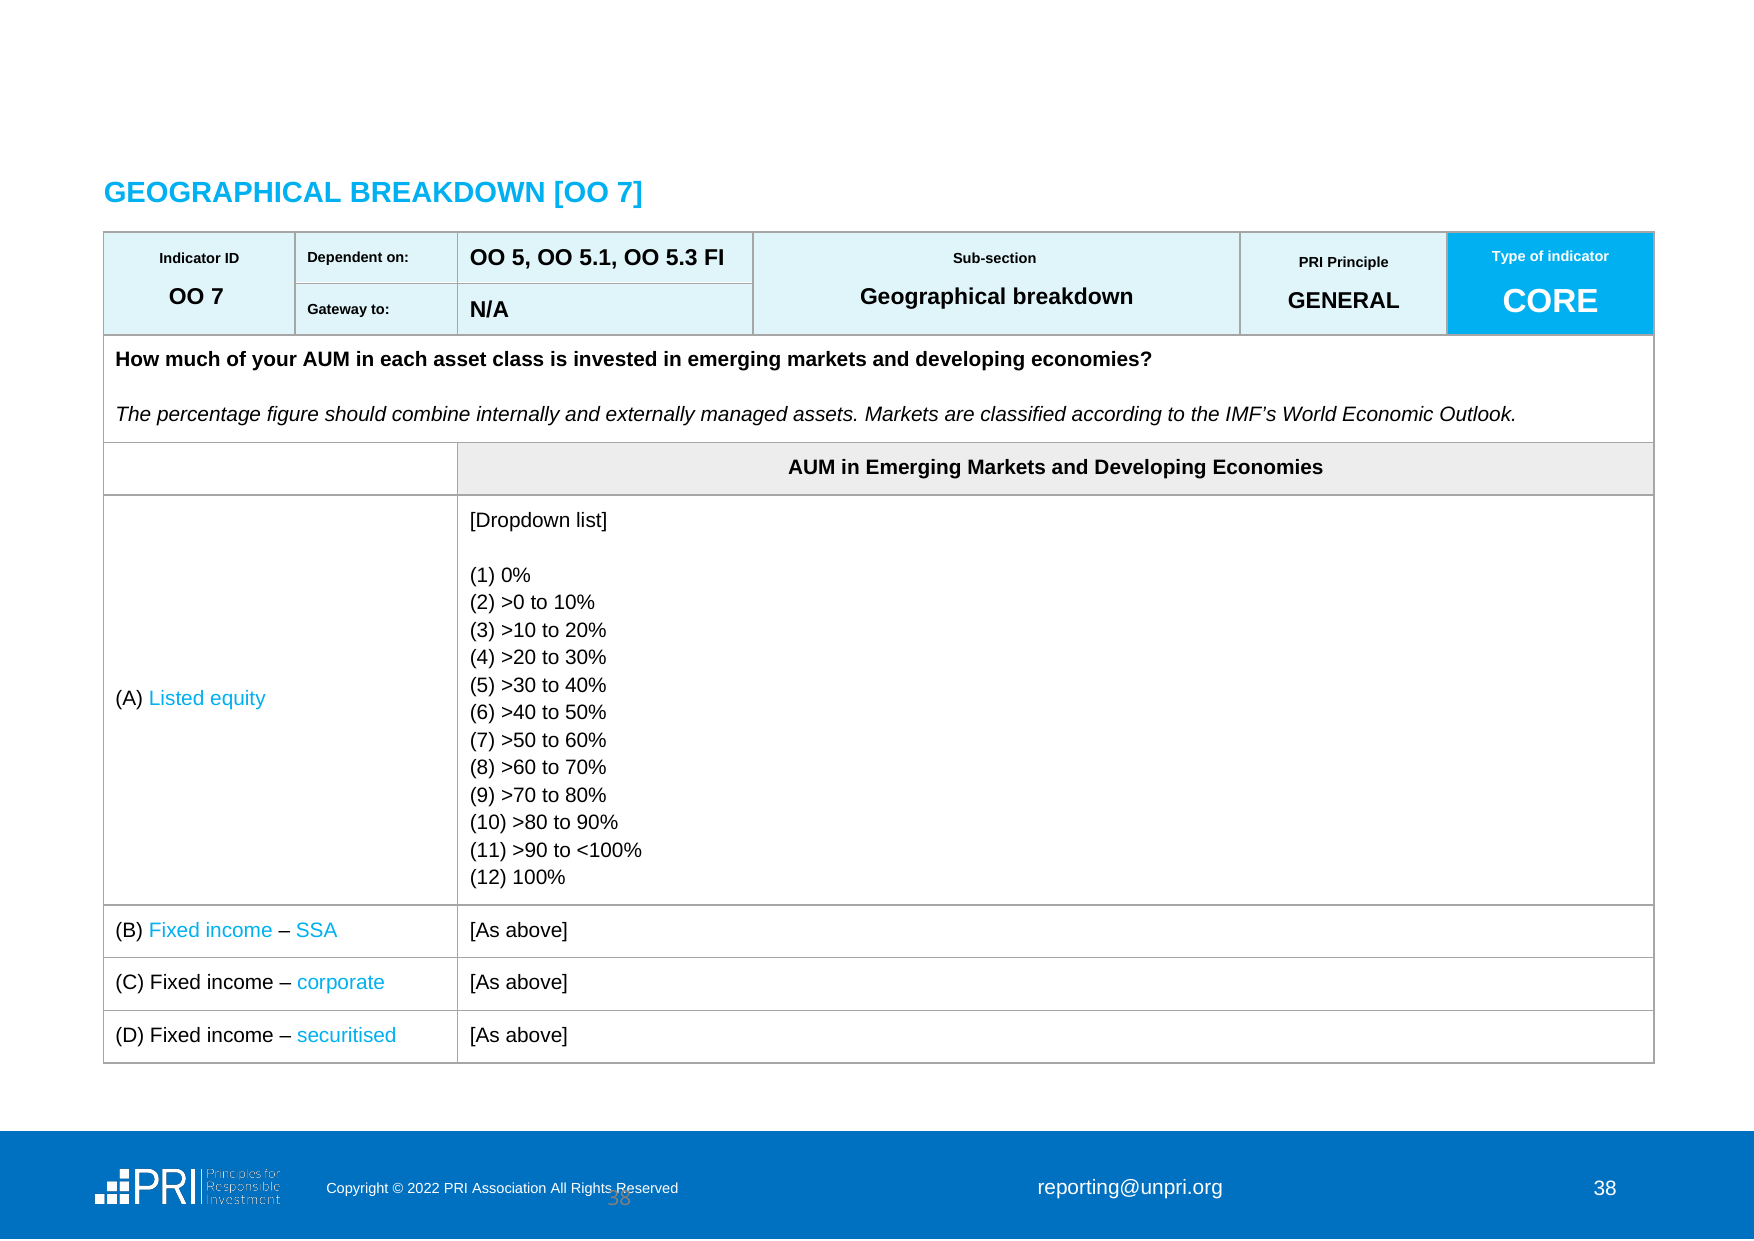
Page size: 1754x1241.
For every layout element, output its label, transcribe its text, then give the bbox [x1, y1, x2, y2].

table_header Indicator ID OO 7 [104, 233, 294, 334]
table_cell N/A [458, 284, 752, 334]
table_cell [As above] [458, 1011, 1653, 1062]
table_cell (A) Listed equity [104, 496, 457, 904]
table_cell [As above] [458, 906, 1653, 957]
table_cell How much of your AUM in each asset class is invested in emerging markets and developing economies? The percentage figure should combine internally and externally managed assets. Markets are classified according to the IMF’s World Economic Outlook. [104, 336, 1653, 442]
table_cell [Dropdown list] (1) 0% (2) >0 to 10% (3) >10 to 20% (4) >20 to 30% (5) >30 to 40% (6) >40 to 50% (7) >50 to 60% (8) >60 to 70% (9) >70 to 80% (10) >80 to 90% (11) >90 to <100% (12) 100% [458, 496, 1653, 904]
table_header Type of indicator CORE [1448, 233, 1653, 334]
picture [92, 1166, 282, 1207]
table_cell [104, 443, 457, 494]
subtitle Geographical breakdown [OO 7] [103, 175, 1650, 208]
table_cell (B) Fixed income – SSA [104, 906, 457, 957]
table_cell (D) Fixed income – securitised [104, 1011, 457, 1062]
table_header Sub-section Geographical breakdown [754, 233, 1239, 334]
table_header PRI Principle GENERAL [1241, 233, 1446, 334]
table_header Dependent on: [296, 233, 457, 282]
table_header OO 5, OO 5.1, OO 5.3 FI [458, 233, 752, 282]
table_cell Gateway to: [296, 284, 457, 334]
table_cell [As above] [458, 958, 1653, 1009]
table_cell (C) Fixed income – corporate [104, 958, 457, 1009]
table_cell AUM in Emerging Markets and Developing Economies [458, 443, 1653, 494]
